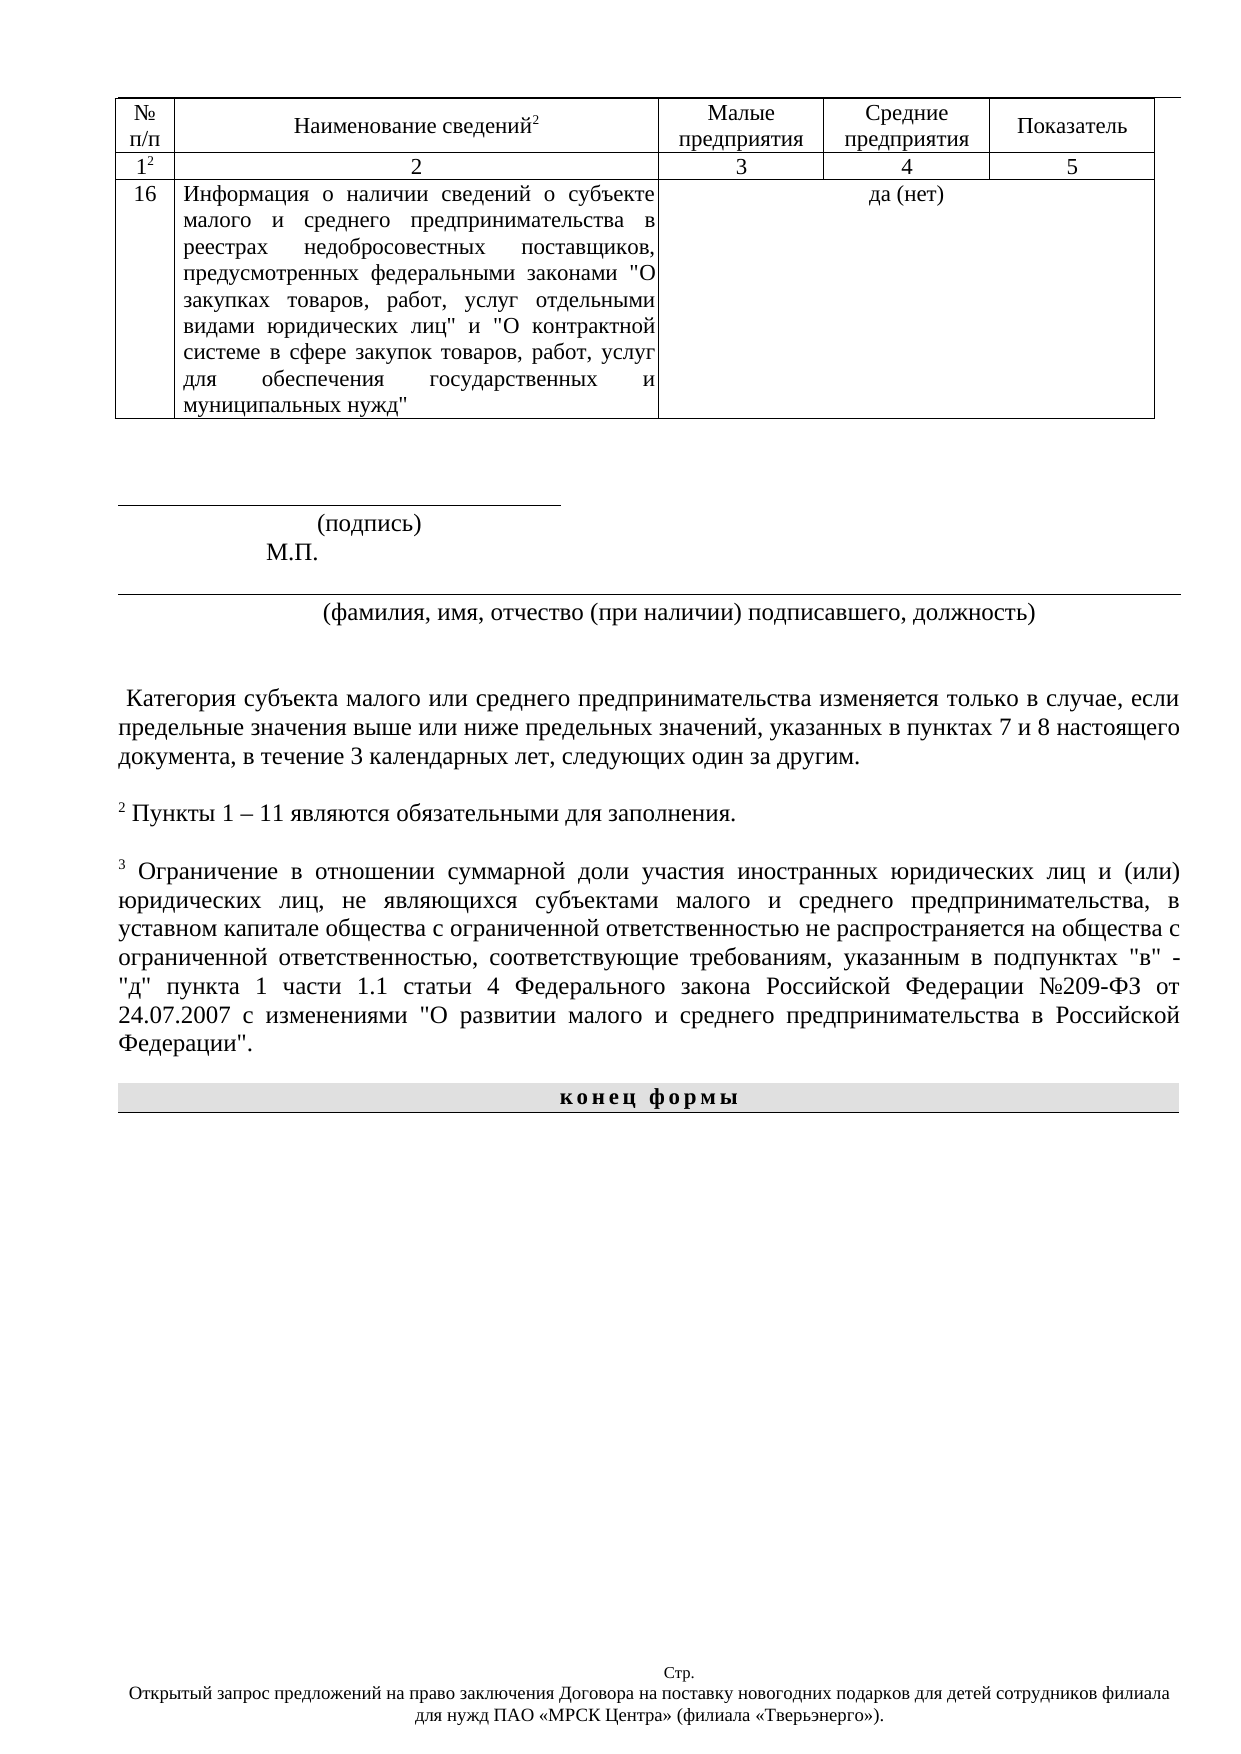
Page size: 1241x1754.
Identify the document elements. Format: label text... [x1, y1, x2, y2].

table_cell 4 [824, 153, 989, 179]
table_cell Информация о наличии сведений о субъекте малого и среднего предпринимательства в реестрах недобросовестных поставщиков, предусмотренных федеральными законами "О закупках товаров, работ, услуг отдельными видами юридических лиц" и "О контрактной системе в сфере закупок товаров, работ, услуг для обеспечения государственных и муниципальных нужд" [175, 180, 658, 417]
text 3 Ограничение в отношении суммарной доли участия иностранных юридических лиц и (или) юридических лиц, не являющихся субъектами малого и среднего предпринимательства, в уставном капитале общества с ограниченной ответственностью не распространяется на общества с ограниченной ответственностью, соответствующие требованиям, указанным в подпунктах "в" - "д" пункта 1 части 1.1 статьи 4 Федерального закона Российской Федерации №209-ФЗ от 24.07.2007 с изменениями "О развитии малого и среднего предпринимательства в Российской Федерации". [118, 856, 1181, 1057]
table_cell 12 [116, 153, 174, 179]
table_header Малые предприятия [659, 99, 823, 152]
table_cell 2 [175, 153, 658, 179]
text М.П. [207, 537, 1181, 565]
table_cell да (нет) [659, 180, 1154, 417]
table_header Наименование сведений2 [175, 99, 658, 152]
table_cell 5 [990, 153, 1154, 179]
text (подпись) [118, 506, 561, 537]
text (фамилия, имя, отчество (при наличии) подписавшего, должность) [118, 595, 1181, 626]
table_cell 16 [116, 180, 174, 417]
table_header № п/п [116, 99, 174, 152]
table_header Средние предприятия [824, 99, 989, 152]
text Категория субъекта малого или среднего предпринимательства изменяется только в случае, если предельные значения выше или ниже предельных значений, указанных в пунктах 7 и 8 настоящего документа, в течение 3 календарных лет, следующих один за другим. [118, 683, 1181, 770]
text конец формы [118, 1083, 1179, 1112]
table_header Показатель [990, 99, 1154, 152]
table_cell 3 [659, 153, 823, 179]
text 2 Пункты 1 – 11 являются обязательными для заполнения. [118, 798, 1181, 827]
